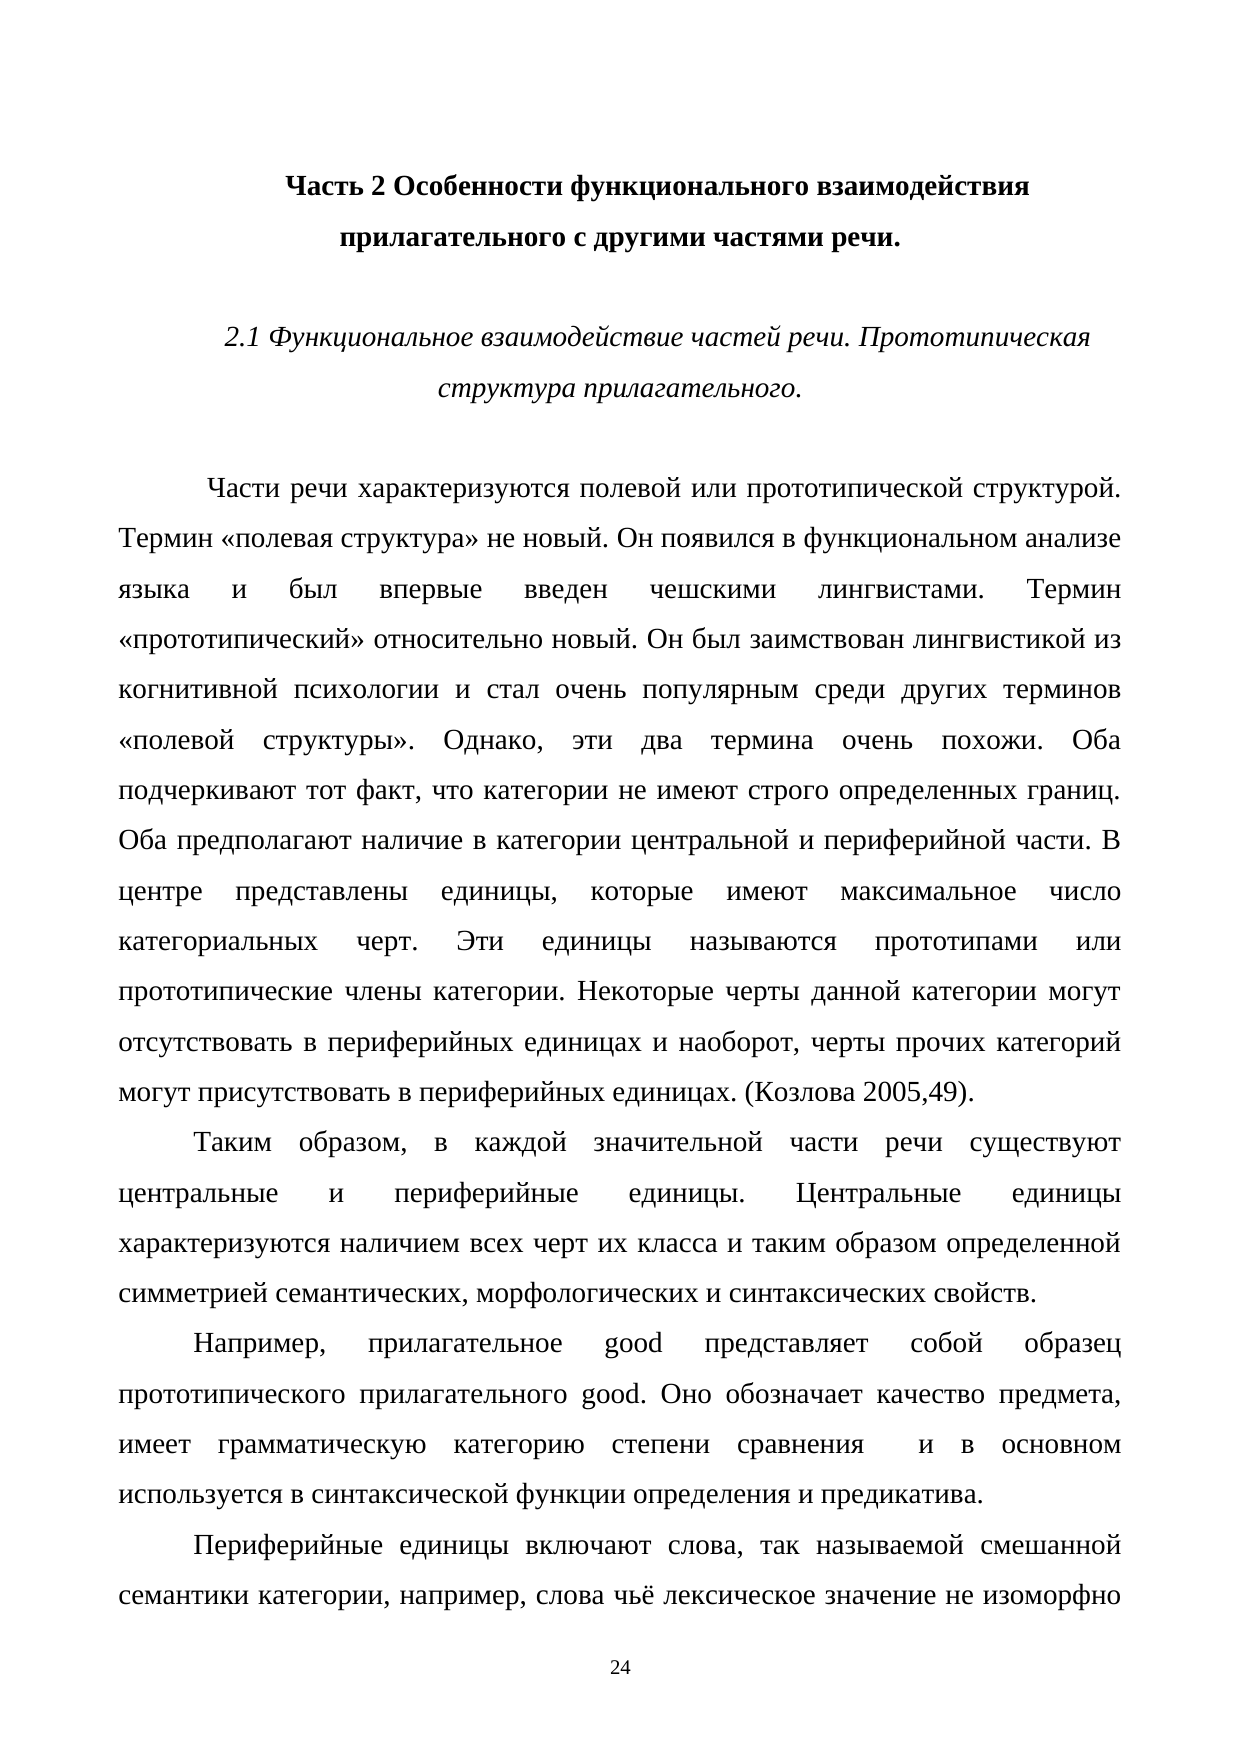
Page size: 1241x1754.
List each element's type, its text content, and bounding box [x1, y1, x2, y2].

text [118, 1527, 1122, 1611]
text Например, прилагательное good представляет собой образец прототипического прилагательного good. Оно обозначает качество предмета, имеет грамматическую категорию степени сравнения и в основном используется в синтаксической функции определения и предикатива. [118, 1326, 1122, 1510]
text Часть 2 Особенности функционального взаимодействия прилагательного с другими частями речи. [118, 168, 1122, 252]
text 2.1 Функциональное взаимодействие частей речи. Прототипическая структура прилагательного. [118, 319, 1122, 403]
text Части речи характеризуются полевой или прототипической структурой. Термин «полевая структура» не новый. Он появился в функциональном анализе языка и был впервые введен чешскими лингвистами. Термин «прототипический» относительно новый. Он был заимствован лингвистикой из когнитивной психологии и стал очень популярным среди других терминов «полевой структуры». Однако, эти два термина очень похожи. Оба подчеркивают тот факт, что категории не имеют строго определенных границ. Оба предполагают наличие в категории центральной и периферийной части. В центре представлены единицы, которые имеют максимальное число категориальных черт. Эти единицы называются прототипами или прототипические члены категории. Некоторые черты данной категории могут отсутствовать в периферийных единицах и наоборот, черты прочих категорий могут присутствовать в периферийных единицах. (Козлова 2005,49). [118, 470, 1122, 1108]
text Таким образом, в каждой значительной части речи существуют центральные и периферийные единицы. Центральные единицы характеризуются наличием всех черт их класса и таким образом определенной симметрией семантических, морфологических и синтаксических свойств. [118, 1124, 1122, 1309]
